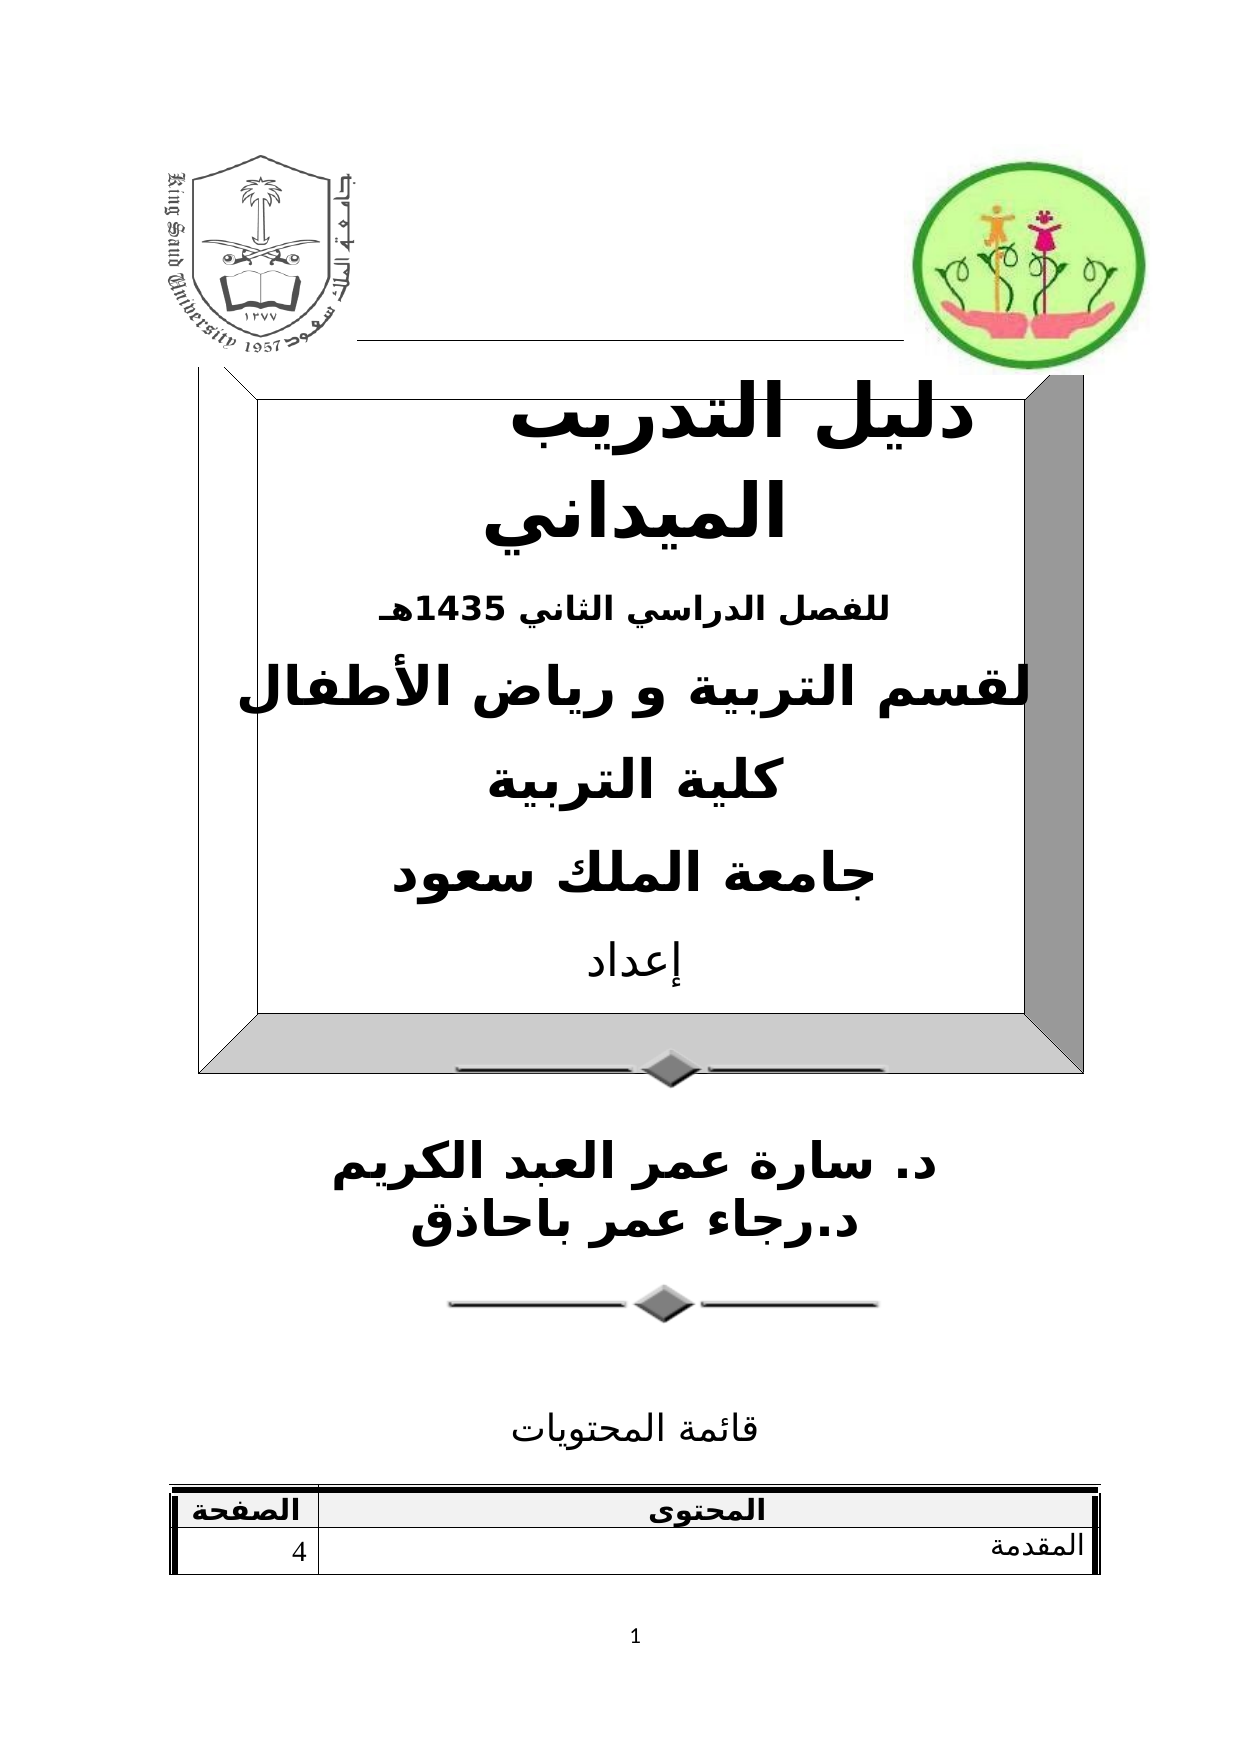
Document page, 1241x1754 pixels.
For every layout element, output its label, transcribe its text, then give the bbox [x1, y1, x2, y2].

text د.رجاء عمر باحاذق [162, 1190, 1107, 1249]
table_header المحتوى [319, 1493, 1096, 1527]
text كلية التربية [162, 748, 1107, 811]
picture [903, 144, 1153, 375]
text دليل التدريب الميداني [162, 368, 1107, 555]
table_header الصفحة [174, 1493, 318, 1527]
text د. سارة عمر العبد الكريم [162, 1016, 1107, 1190]
text قائمة المحتويات [162, 1406, 1107, 1450]
text إعداد [162, 934, 1107, 988]
table_cell المقدمة [319, 1528, 1092, 1574]
text جامعة الملك سعود [162, 841, 1107, 904]
text لقسم التربية و رياض الأطفال [162, 654, 1107, 718]
table_cell 4 [178, 1528, 318, 1574]
text للفصل الدراسي الثاني 1435هـ [162, 589, 1107, 628]
